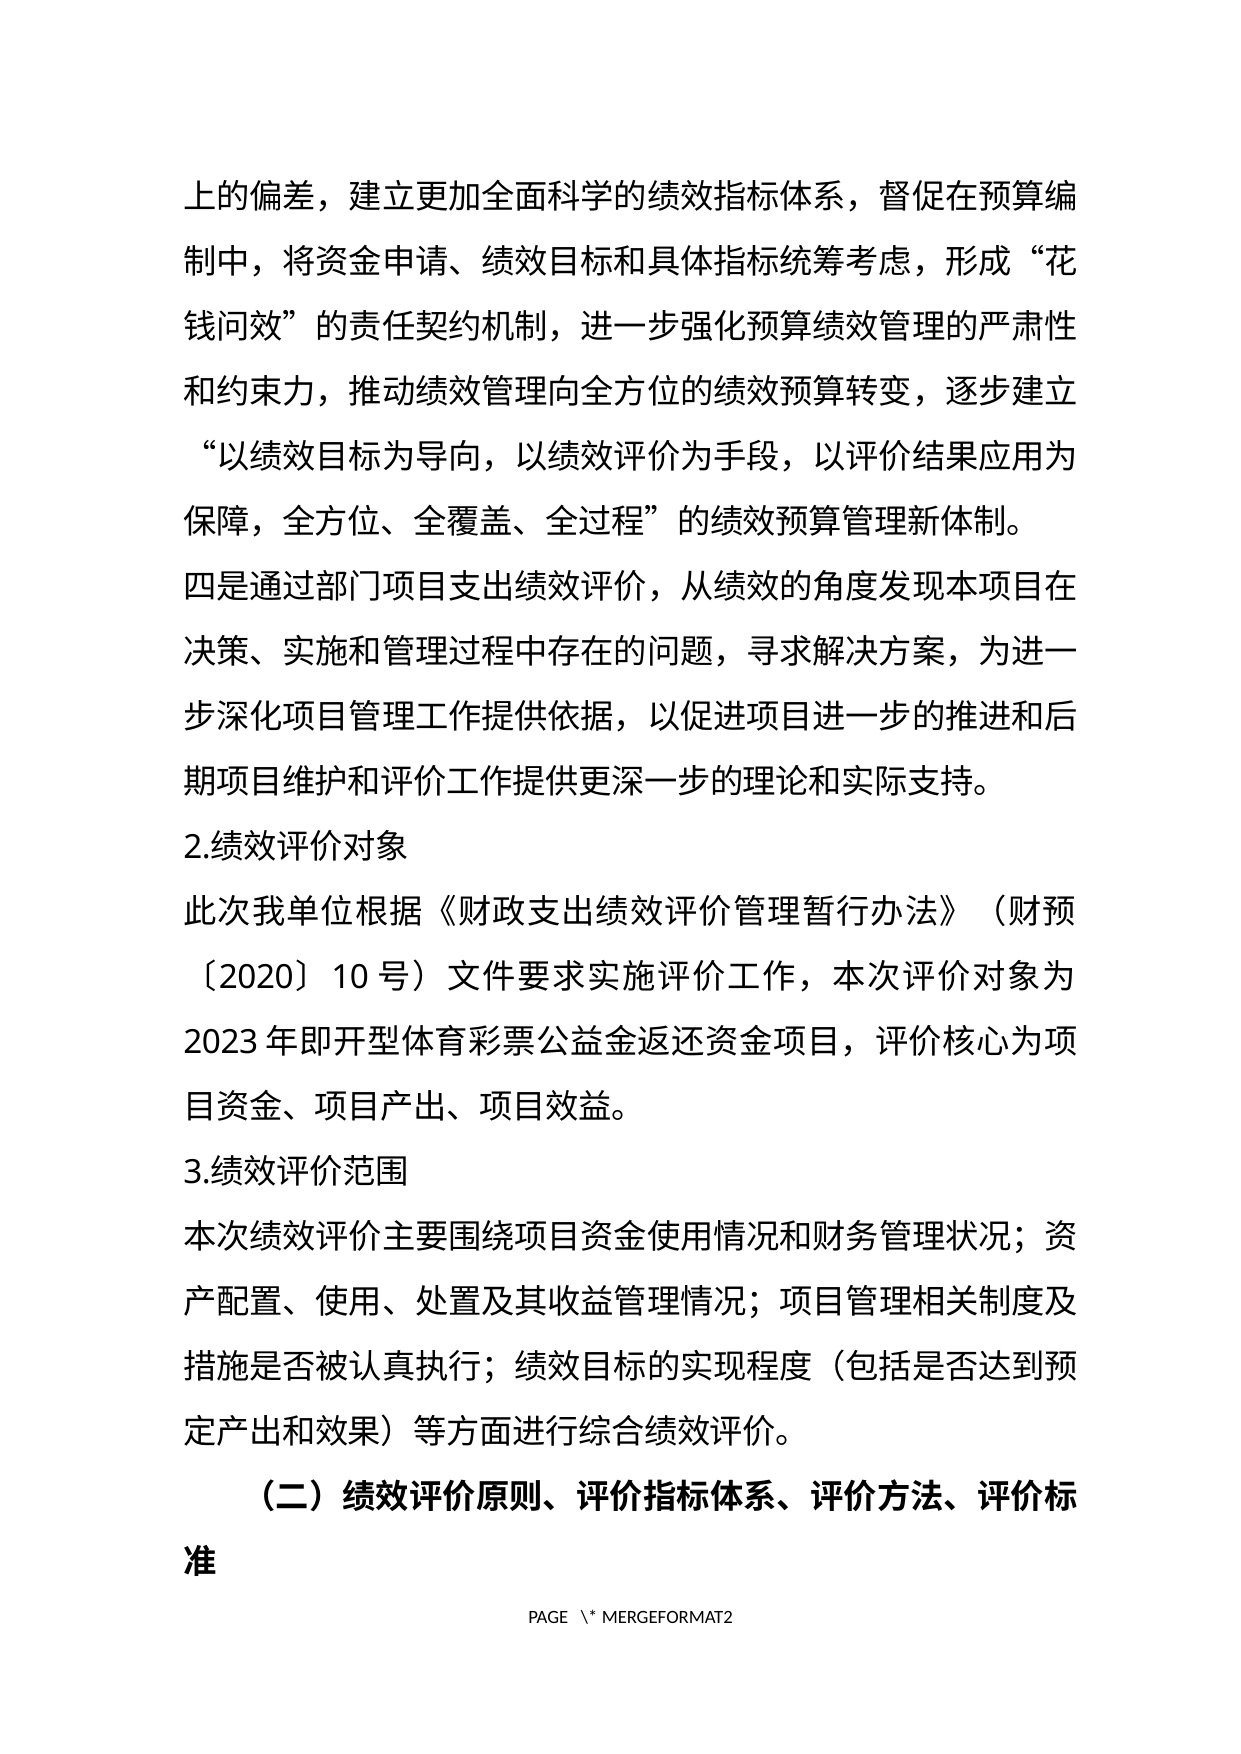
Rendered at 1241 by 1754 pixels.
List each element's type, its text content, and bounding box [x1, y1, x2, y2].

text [183, 162, 1078, 1462]
text （二）绩效评价原则、评价指标体系、评价方法、评价标准 [183, 1462, 1078, 1592]
